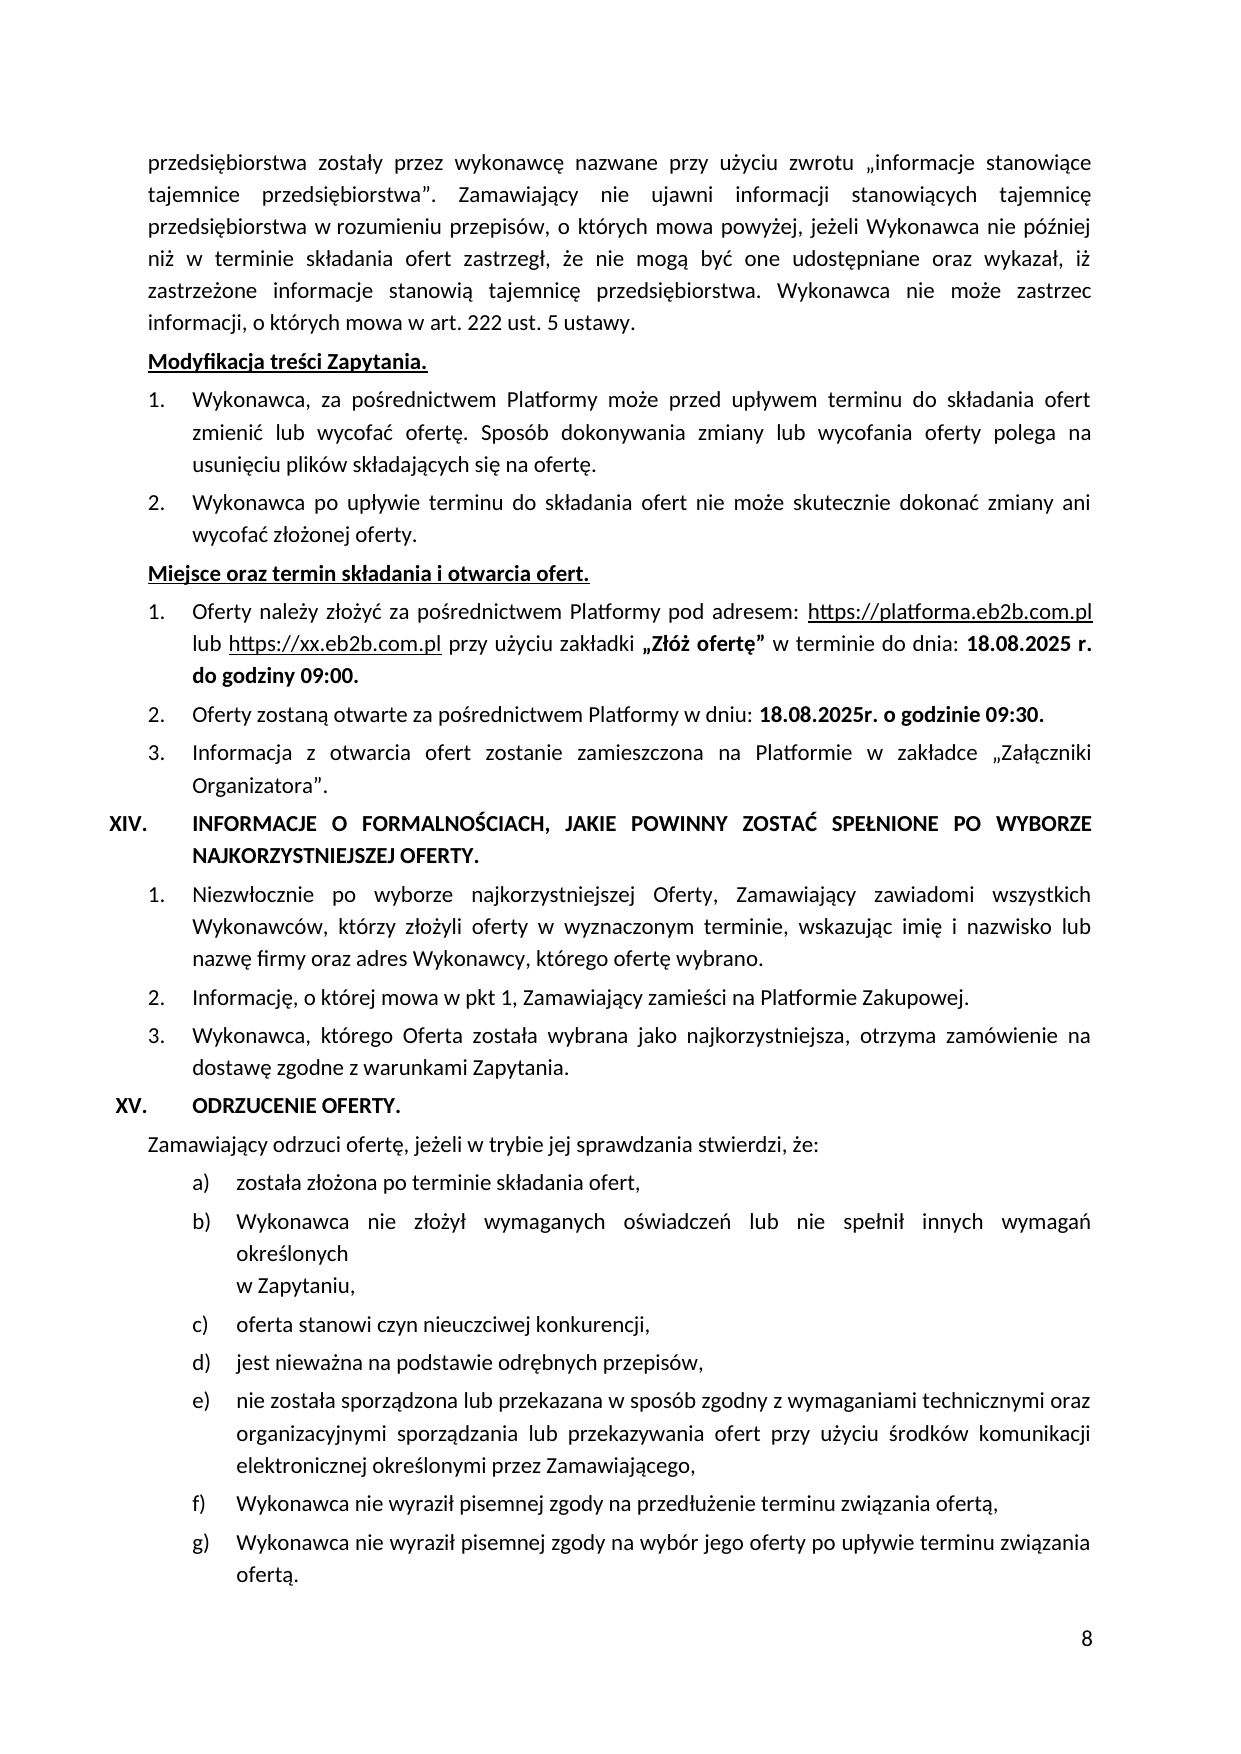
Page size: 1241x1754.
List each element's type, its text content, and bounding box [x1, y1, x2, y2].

list Wykonawca, za pośrednictwem Platformy może przed upływem terminu do składania ofert zmienić lub wycofać ofertę. Sposób dokonywania zmiany lub wycofania oferty polega na usunięciu plików składających się na ofertę. [148, 385, 1093, 478]
list Wykonawca nie wyraził pisemnej zgody na przedłużenie terminu związania ofertą, [192, 1489, 1093, 1517]
list została złożona po terminie składania ofert, [192, 1168, 1093, 1197]
list Wykonawca nie złożył wymaganych oświadczeń lub nie spełnił innych wymagań określonych w Zapytaniu, [192, 1207, 1093, 1299]
list Niezwłocznie po wyborze najkorzystniejszej Oferty, Zamawiający zawiadomi wszystkich Wykonawców, którzy złożyli oferty w wyznaczonym terminie, wskazując imię i nazwisko lub nazwę firmy oraz adres Wykonawcy, którego ofertę wybrano. [148, 880, 1093, 972]
text Zamawiający odrzuci ofertę, jeżeli w trybie jej sprawdzania stwierdzi, że: [148, 1130, 1093, 1158]
list Wykonawca, którego Oferta została wybrana jako najkorzystniejsza, otrzyma zamówienie na dostawę zgodne z warunkami Zapytania. [148, 1021, 1093, 1081]
list Wykonawca po upływie terminu do składania ofert nie może skutecznie dokonać zmiany ani wycofać złożonej oferty. [148, 488, 1093, 548]
text Miejsce oraz termin składania i otwarcia ofert. [148, 559, 1093, 587]
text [148, 148, 1093, 337]
list Informacja z otwarcia ofert zostanie zamieszczona na Platformie w zakładce „Załączniki Organizatora”. [148, 738, 1093, 799]
list INFORMACJE O FORMALNOŚCIACH, JAKIE POWINNY ZOSTAĆ SPEŁNIONE PO WYBORZE NAJKORZYSTNIEJSZEJ OFERTY. [148, 809, 1093, 869]
list oferta stanowi czyn nieuczciwej konkurencji, [192, 1310, 1093, 1338]
list Oferty należy złożyć za pośrednictwem Platformy pod adresem: https://platforma.eb2b.com.pl lub https://xx.eb2b.com.pl przy użyciu zakładki „Złóż ofertę” w terminie do dnia: 18.08.2025 r. do godziny 09:00. [148, 597, 1093, 690]
list nie została sporządzona lub przekazana w sposób zgodny z wymaganiami technicznymi oraz organizacyjnymi sporządzania lub przekazywania ofert przy użyciu środków komunikacji elektronicznej określonymi przez Zamawiającego, [192, 1387, 1093, 1479]
list Informację, o której mowa w pkt 1, Zamawiający zamieści na Platformie Zakupowej. [148, 983, 1093, 1011]
list jest nieważna na podstawie odrębnych przepisów, [192, 1348, 1093, 1376]
list ODRZUCENIE OFERTY. [148, 1092, 1093, 1120]
list Wykonawca nie wyraził pisemnej zgody na wybór jego oferty po upływie terminu związania ofertą. [192, 1528, 1093, 1588]
list Oferty zostaną otwarte za pośrednictwem Platformy w dniu: 18.08.2025r. o godzinie 09:30. [148, 700, 1093, 728]
text Modyfikacja treści Zapytania. [148, 347, 1093, 375]
